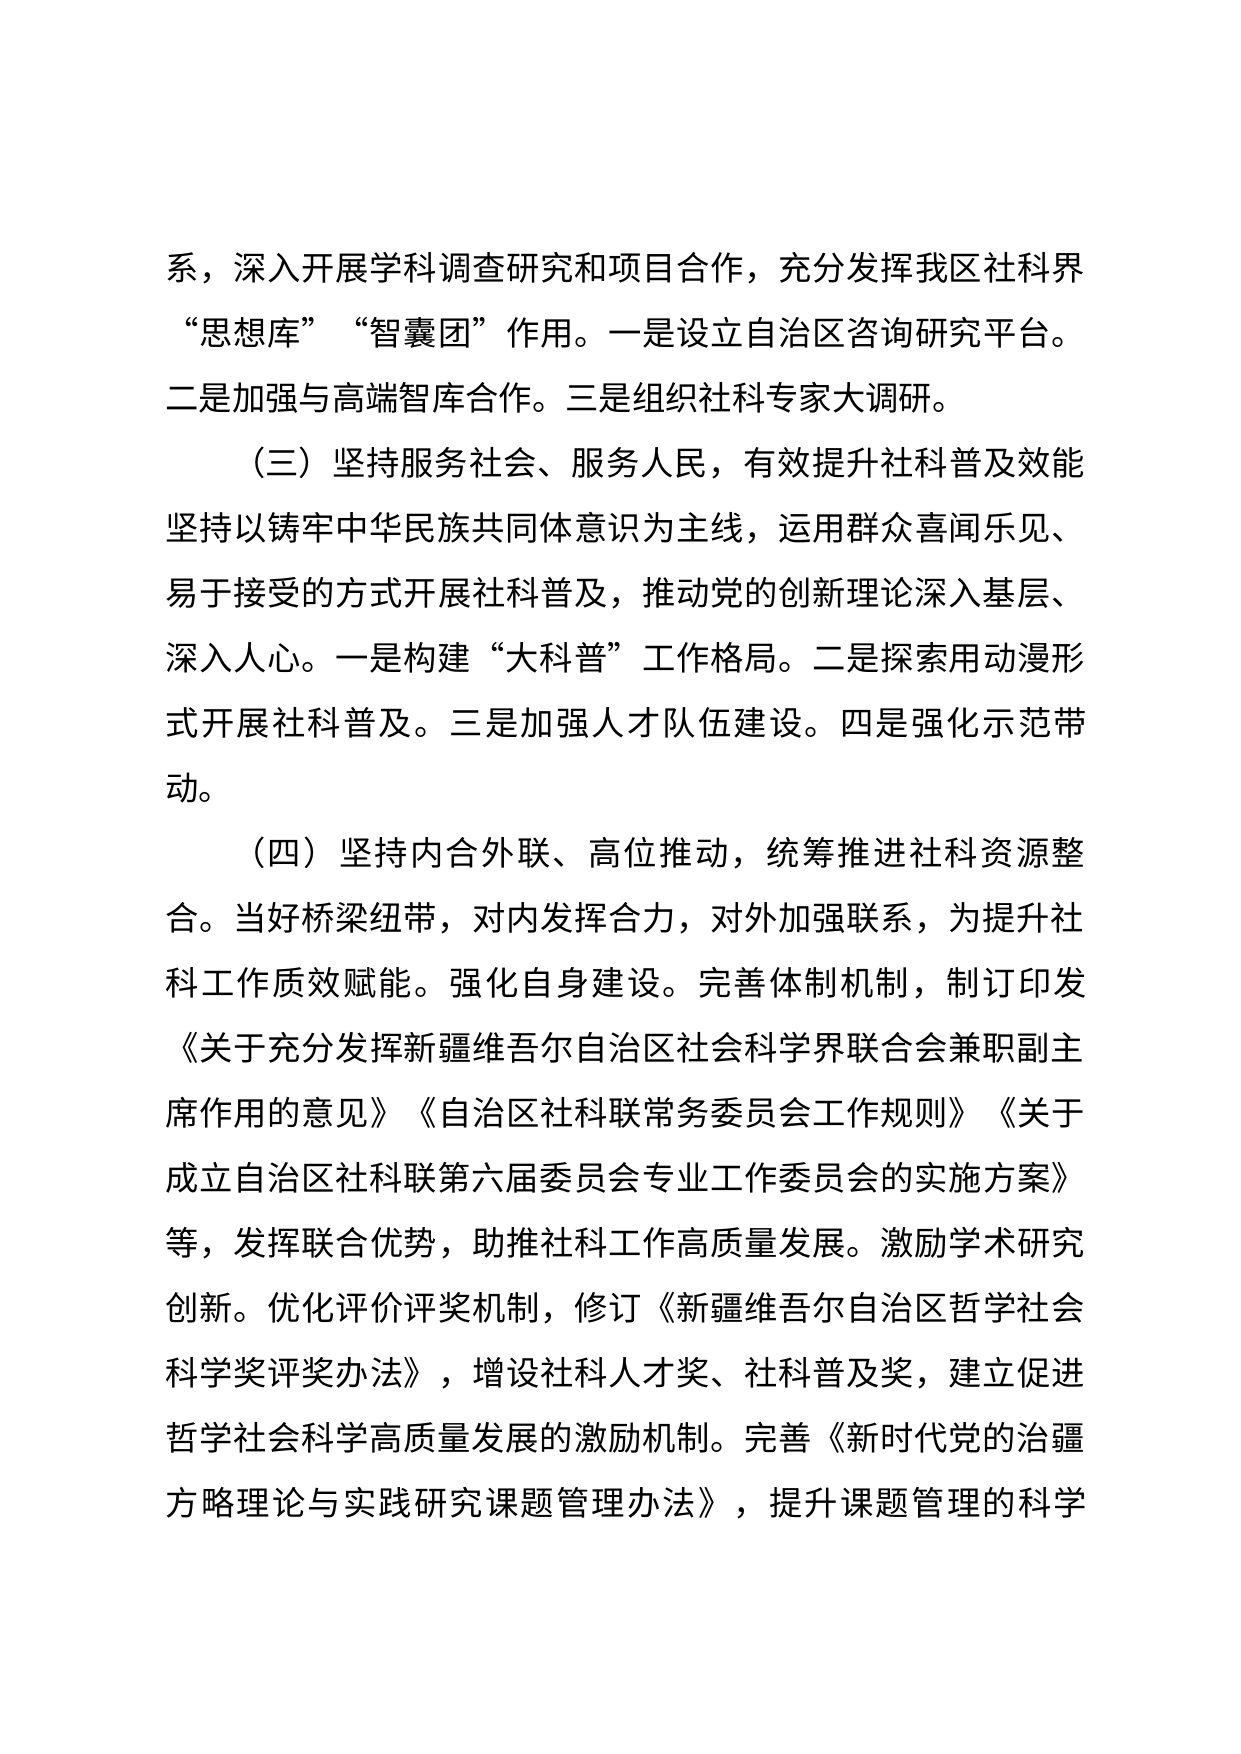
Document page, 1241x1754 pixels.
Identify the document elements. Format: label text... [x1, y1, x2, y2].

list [165, 233, 1087, 428]
list 坚持服务社会、服务人民，有效提升社科普及效能坚持以铸牢中华民族共同体意识为主线，运用群众喜闻乐见、易于接受的方式开展社科普及，推动党的创新理论深入基层、深入人心。一是构建“大科普”工作格局。二是探索用动漫形式开展社科普及。三是加强人才队伍建设。四是强化示范带动。 [165, 428, 1087, 818]
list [165, 818, 1087, 1533]
